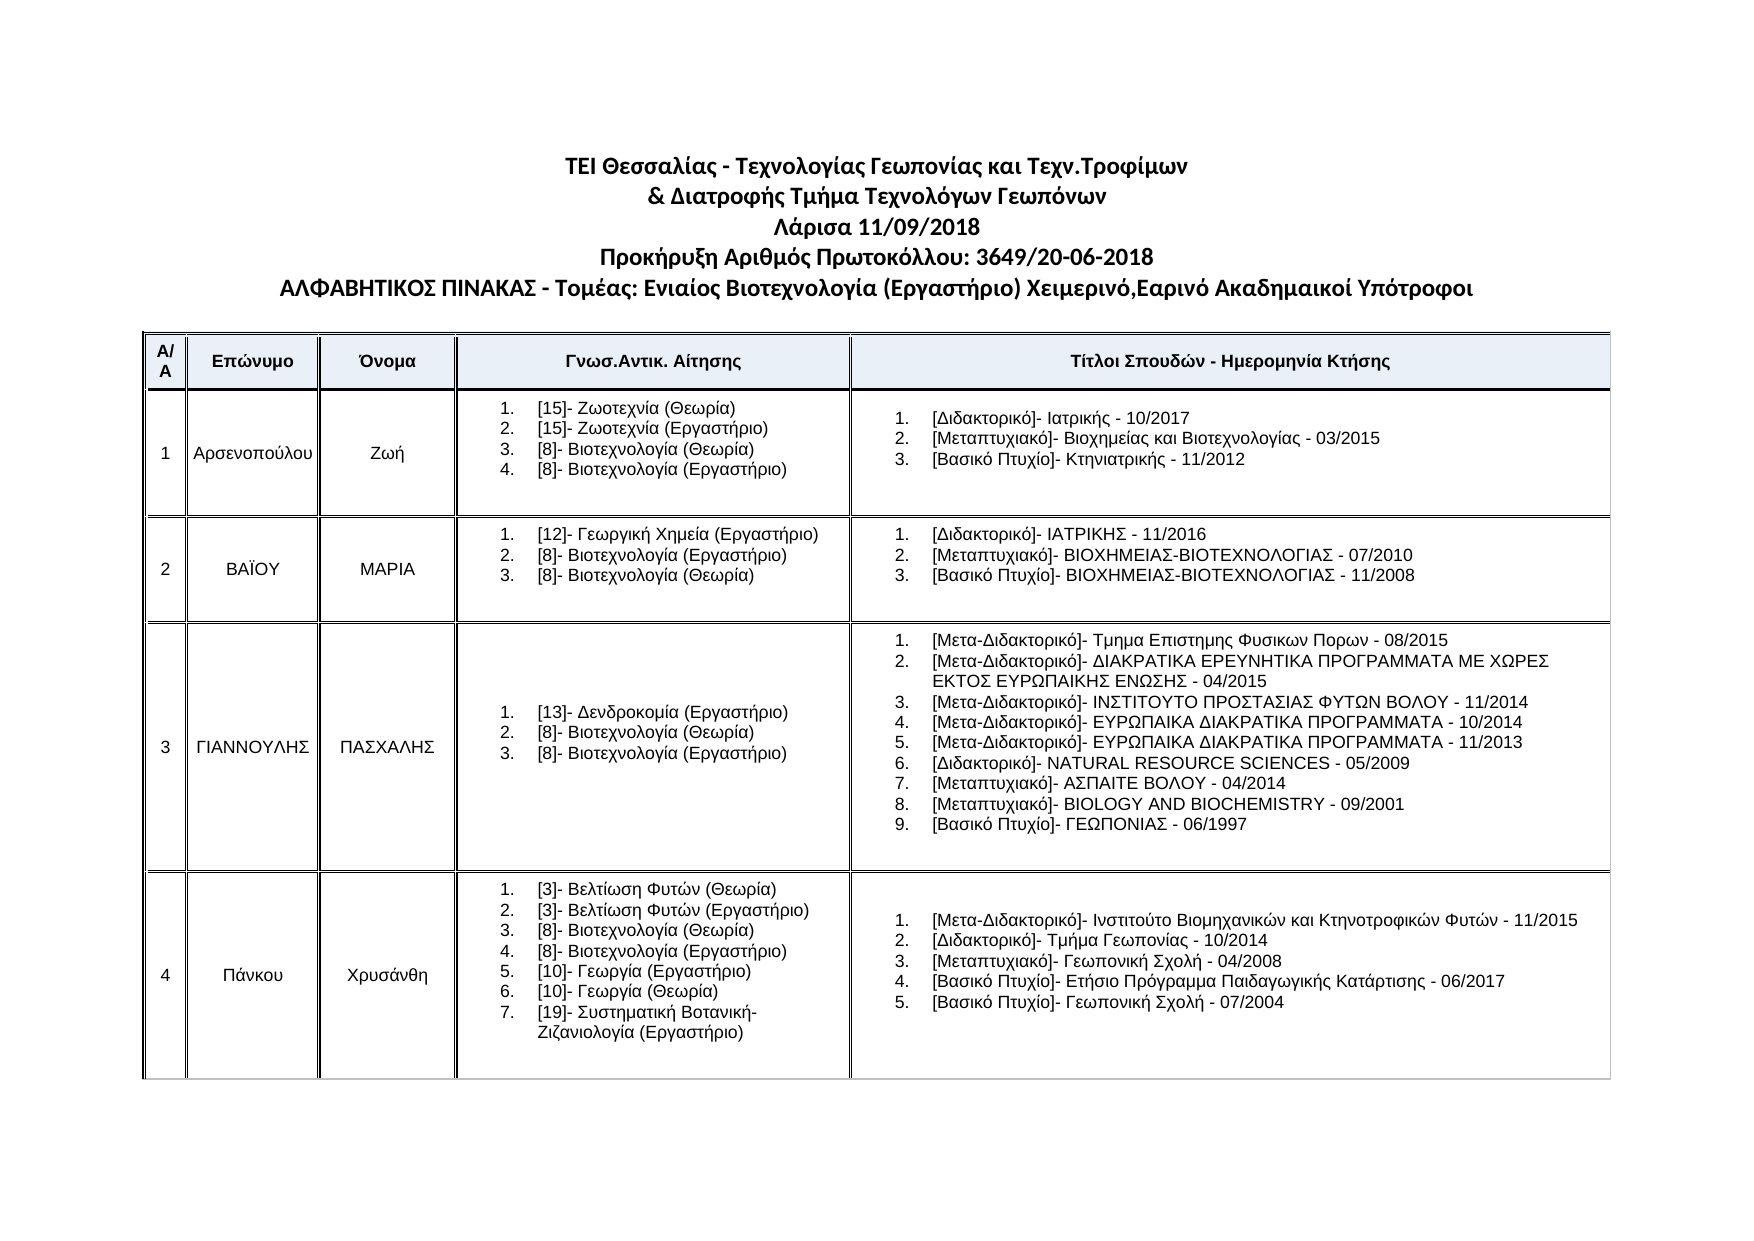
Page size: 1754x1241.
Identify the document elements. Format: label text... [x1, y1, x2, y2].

table_cell 1 [144, 388, 185, 514]
table_header Όνομα [319, 333, 456, 388]
table_cell ΠΑΣΧΑΛΗΣ [321, 624, 454, 870]
table_cell 4 [144, 870, 187, 1078]
table_cell 2 [146, 515, 185, 621]
table_cell [15]- Ζωοτεχνία (Θεωρία) [15]- Ζωοτεχνία (Εργαστήριο) [8]- Βιοτεχνολογία (Θεωρία) [8]- Βιοτεχνολογία (Εργαστήριο) [458, 391, 849, 514]
table_cell ΓΙΑΝΝΟΥΛΗΣ [188, 624, 317, 870]
text & Διατροφής Τμήμα Τεχνολόγων Γεωπόνων [150, 181, 1604, 211]
table_cell [12]- Γεωργική Χημεία (Εργαστήριο) [8]- Βιοτεχνολογία (Εργαστήριο) [8]- Βιοτεχνολογία (Θεωρία) [458, 518, 849, 621]
table_cell ΜΑΡΙΑ [321, 518, 454, 621]
text Προκήρυξη Αριθμός Πρωτοκόλλου: 3649/20-06-2018 [150, 242, 1604, 272]
table_cell [Μετα-Διδακτορικό]- Τμημα Επιστημης Φυσικων Πορων - 08/2015 [Μετα-Διδακτορικό]- ΔΙΑΚΡΑΤΙΚΑ ΕΡΕΥΝΗΤΙΚΑ ΠΡΟΓΡΑΜΜΑΤΑ ΜΕ ΧΩΡΕΣ ΕΚΤΟΣ ΕΥΡΩΠΑΙΚΗΣ ΕΝΩΣΗΣ - 04/2015 [Μετα-Διδακτορικό]- ΙΝΣΤΙΤΟΥΤΟ ΠΡΟΣΤΑΣΙΑΣ ΦΥΤΩΝ ΒΟΛΟΥ - 11/2014 [Μετα-Διδακτορικό]- ΕΥΡΩΠΑΙΚΑ ΔΙΑΚΡΑΤΙΚΑ ΠΡΟΓΡΑΜΜΑΤΑ - 10/2014 [Μετα-Διδακτορικό]- ΕΥΡΩΠΑΙΚΑ ΔΙΑΚΡΑΤΙΚΑ ΠΡΟΓΡΑΜΜΑΤΑ - 11/2013 [Διδακτορικό]- NATURAL RESOURCE SCIENCES - 05/2009 [Μεταπτυχιακό]- ΑΣΠΑΙΤΕ ΒΟΛΟΥ - 04/2014 [Μεταπτυχιακό]- BIOLOGY AND BIOCHEMISTRY - 09/2001 [Βασικό Πτυχίο]- ΓΕΩΠΟΝΙΑΣ - 06/1997 [852, 624, 1610, 870]
table_cell [Διδακτορικό]- ΙΑΤΡΙΚΗΣ - 11/2016 [Μεταπτυχιακό]- ΒΙΟΧΗΜΕΙΑΣ-ΒΙΟΤΕΧΝΟΛΟΓΙΑΣ - 07/2010 [Βασικό Πτυχίο]- ΒΙΟΧΗΜΕΙΑΣ-ΒΙΟΤΕΧΝΟΛΟΓΙΑΣ - 11/2008 [852, 518, 1610, 621]
text ΤΕΙ Θεσσαλίας - Τεχνολογίας Γεωπονίας και Τεχν.Τροφίμων [150, 150, 1604, 181]
table_header Γνωσ.Αντικ. Αίτησης [456, 335, 851, 388]
table_cell Πάνκου [188, 873, 317, 1078]
table_cell 3 [144, 621, 187, 870]
table_cell [3]- Βελτίωση Φυτών (Θεωρία) [3]- Βελτίωση Φυτών (Εργαστήριο) [8]- Βιοτεχνολογία (Θεωρία) [8]- Βιοτεχνολογία (Εργαστήριο) [10]- Γεωργία (Εργαστήριο) [10]- Γεωργία (Θεωρία) [19]- Συστηματική Βοτανική-Ζιζανιολογία (Εργαστήριο) [458, 873, 849, 1078]
table_cell Ζωή [321, 391, 454, 514]
table_header Επώνυμο [187, 333, 319, 388]
table_cell [Διδακτορικό]- Ιατρικής - 10/2017 [Μεταπτυχιακό]- Βιοχημείας και Βιοτεχνολογίας - 03/2015 [Βασικό Πτυχίο]- Κτηνιατρικής - 11/2012 [852, 391, 1610, 514]
text Λάρισα 11/09/2018 [150, 211, 1604, 242]
table_cell Χρυσάνθη [321, 873, 454, 1078]
table_cell [13]- Δενδροκομία (Εργαστήριο) [8]- Βιοτεχνολογία (Θεωρία) [8]- Βιοτεχνολογία (Εργαστήριο) [458, 624, 849, 870]
table_cell ΒΑΪΟΥ [188, 518, 317, 621]
table_header Α/Α [146, 335, 187, 388]
table_header Τίτλοι Σπουδών - Ημερομηνία Κτήσης [851, 335, 1610, 388]
table_cell Αρσενοπούλου [188, 391, 317, 514]
text ΑΛΦΑΒΗΤΙΚΟΣ ΠΙΝΑΚΑΣ - Τομέας: Ενιαίος Βιοτεχνολογία (Εργαστήριο) Χειμερινό,Εαρινό Ακαδημαικοί Υπότροφοι [150, 272, 1604, 303]
table_cell [Μετα-Διδακτορικό]- Ινστιτούτο Βιομηχανικών και Κτηνοτροφικών Φυτών - 11/2015 [Διδακτορικό]- Τμήμα Γεωπονίας - 10/2014 [Μεταπτυχιακό]- Γεωπονική Σχολή - 04/2008 [Βασικό Πτυχίο]- Ετήσιο Πρόγραμμα Παιδαγωγικής Κατάρτισης - 06/2017 [Βασικό Πτυχίο]- Γεωπονική Σχολή - 07/2004 [852, 873, 1610, 1078]
